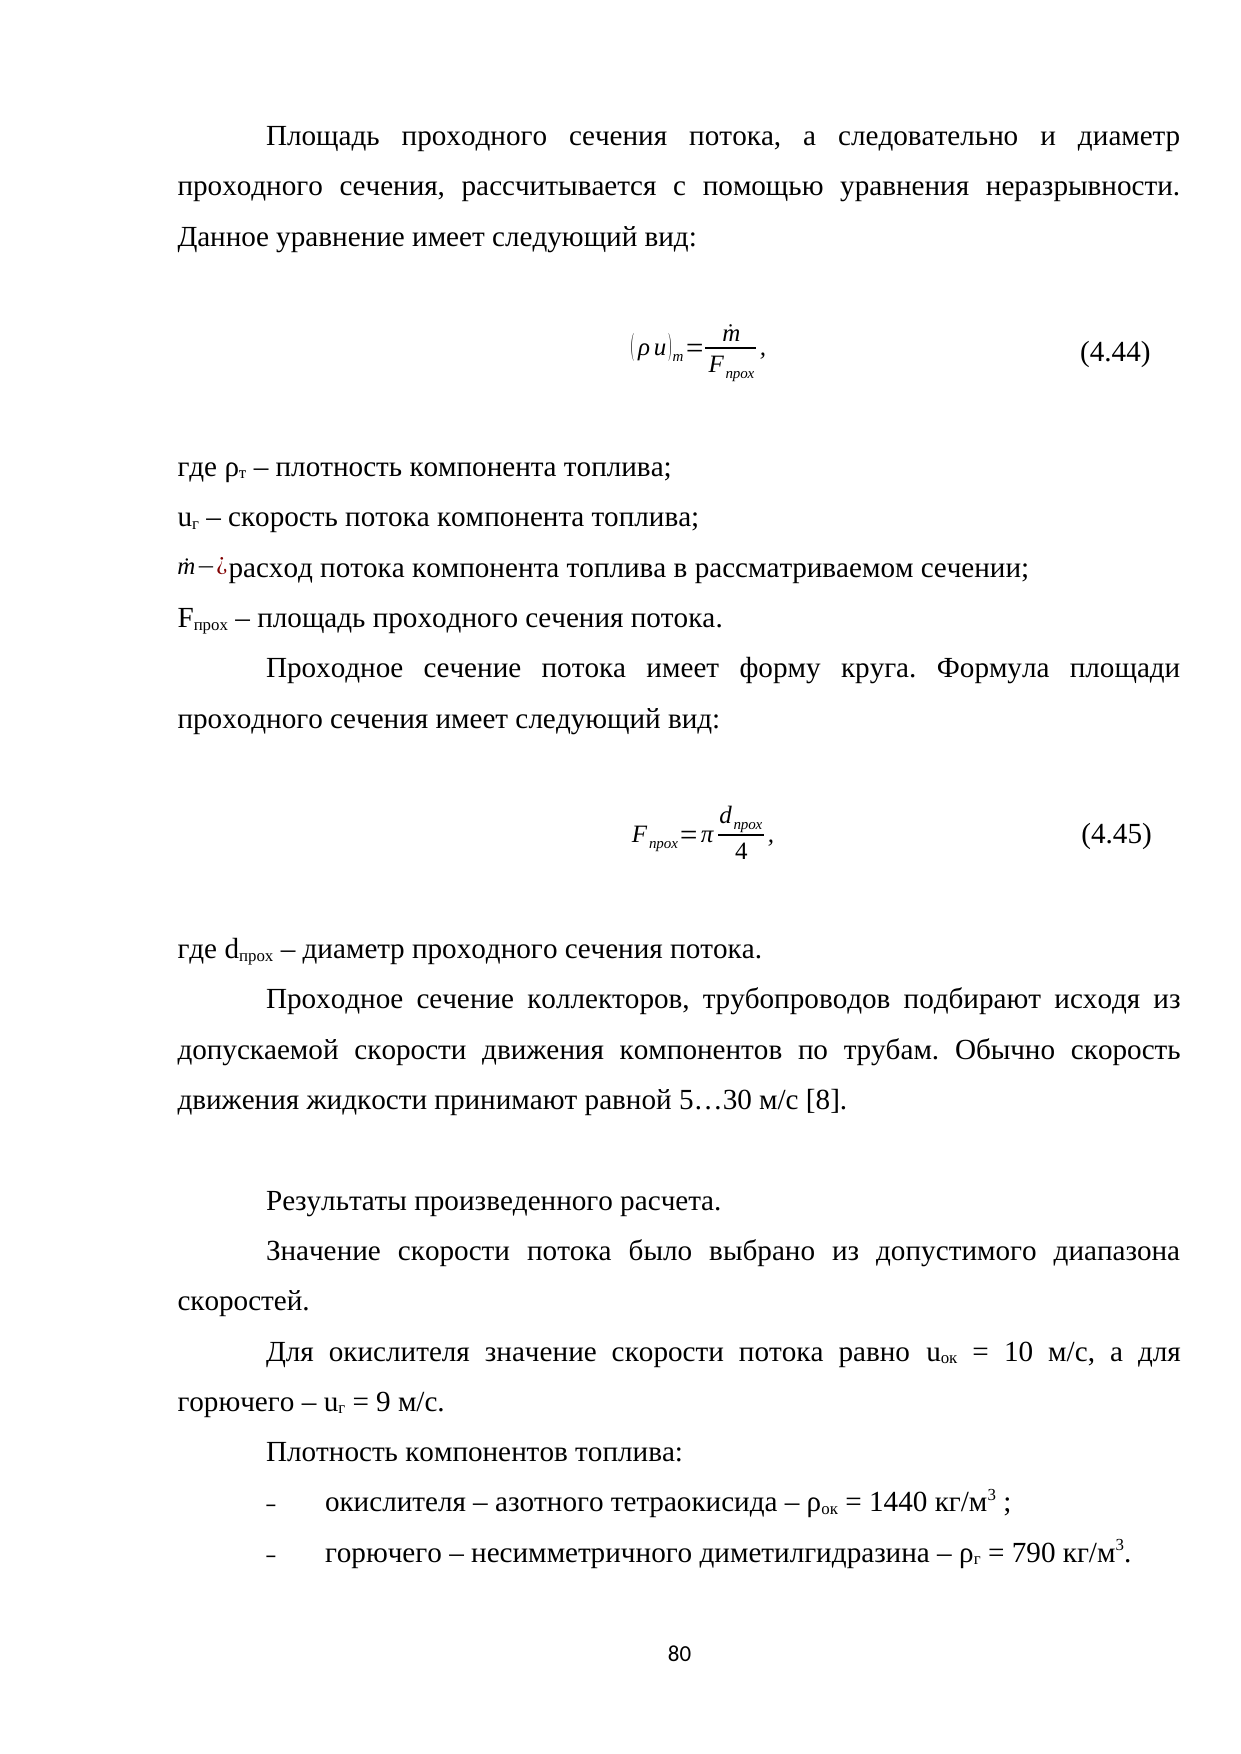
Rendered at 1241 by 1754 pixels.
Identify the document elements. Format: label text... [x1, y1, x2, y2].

text Fпрох – площадь проходного сечения потока. [177, 600, 1181, 634]
text где ρт – плотность компонента топлива; [177, 449, 1181, 483]
list окислителя – азотного тетраокисида – ρок = 1440 кг/м3 ; [177, 1484, 1181, 1518]
text расход потока компонента топлива в рассматриваемом сечении; [177, 550, 1181, 583]
text Проходное сечение потока имеет форму круга. Формула площади проходного сечения имеет следующий вид: [177, 650, 1181, 734]
text Значение скорости потока было выбрано из допустимого диапазона скоростей. [177, 1233, 1181, 1317]
text (4.44) [177, 319, 1181, 382]
text Площадь проходного сечения потока, а следовательно и диаметр проходного сечения, рассчитывается с помощью уравнения неразрывности. Данное уравнение имеет следующий вид: [177, 118, 1181, 252]
text (4.45) [177, 801, 1181, 864]
text Результаты произведенного расчета. [177, 1183, 1181, 1216]
text Плотность компонентов топлива: [177, 1434, 1181, 1468]
text Для окислителя значение скорости потока равно uок = 10 м/с, а для горючего – uг = 9 м/с. [177, 1334, 1181, 1417]
list горючего – несимметричного диметилгидразина – ρг = 790 кг/м3. [177, 1535, 1181, 1568]
text uг – скорость потока компонента топлива; [177, 499, 1181, 533]
text где dпрох – диаметр проходного сечения потока. [177, 931, 1181, 965]
text Проходное сечение коллекторов, трубопроводов подбирают исходя из допускаемой скорости движения компонентов по трубам. Обычно скорость движения жидкости принимают равной 5…30 м/с [8]. [177, 981, 1181, 1116]
